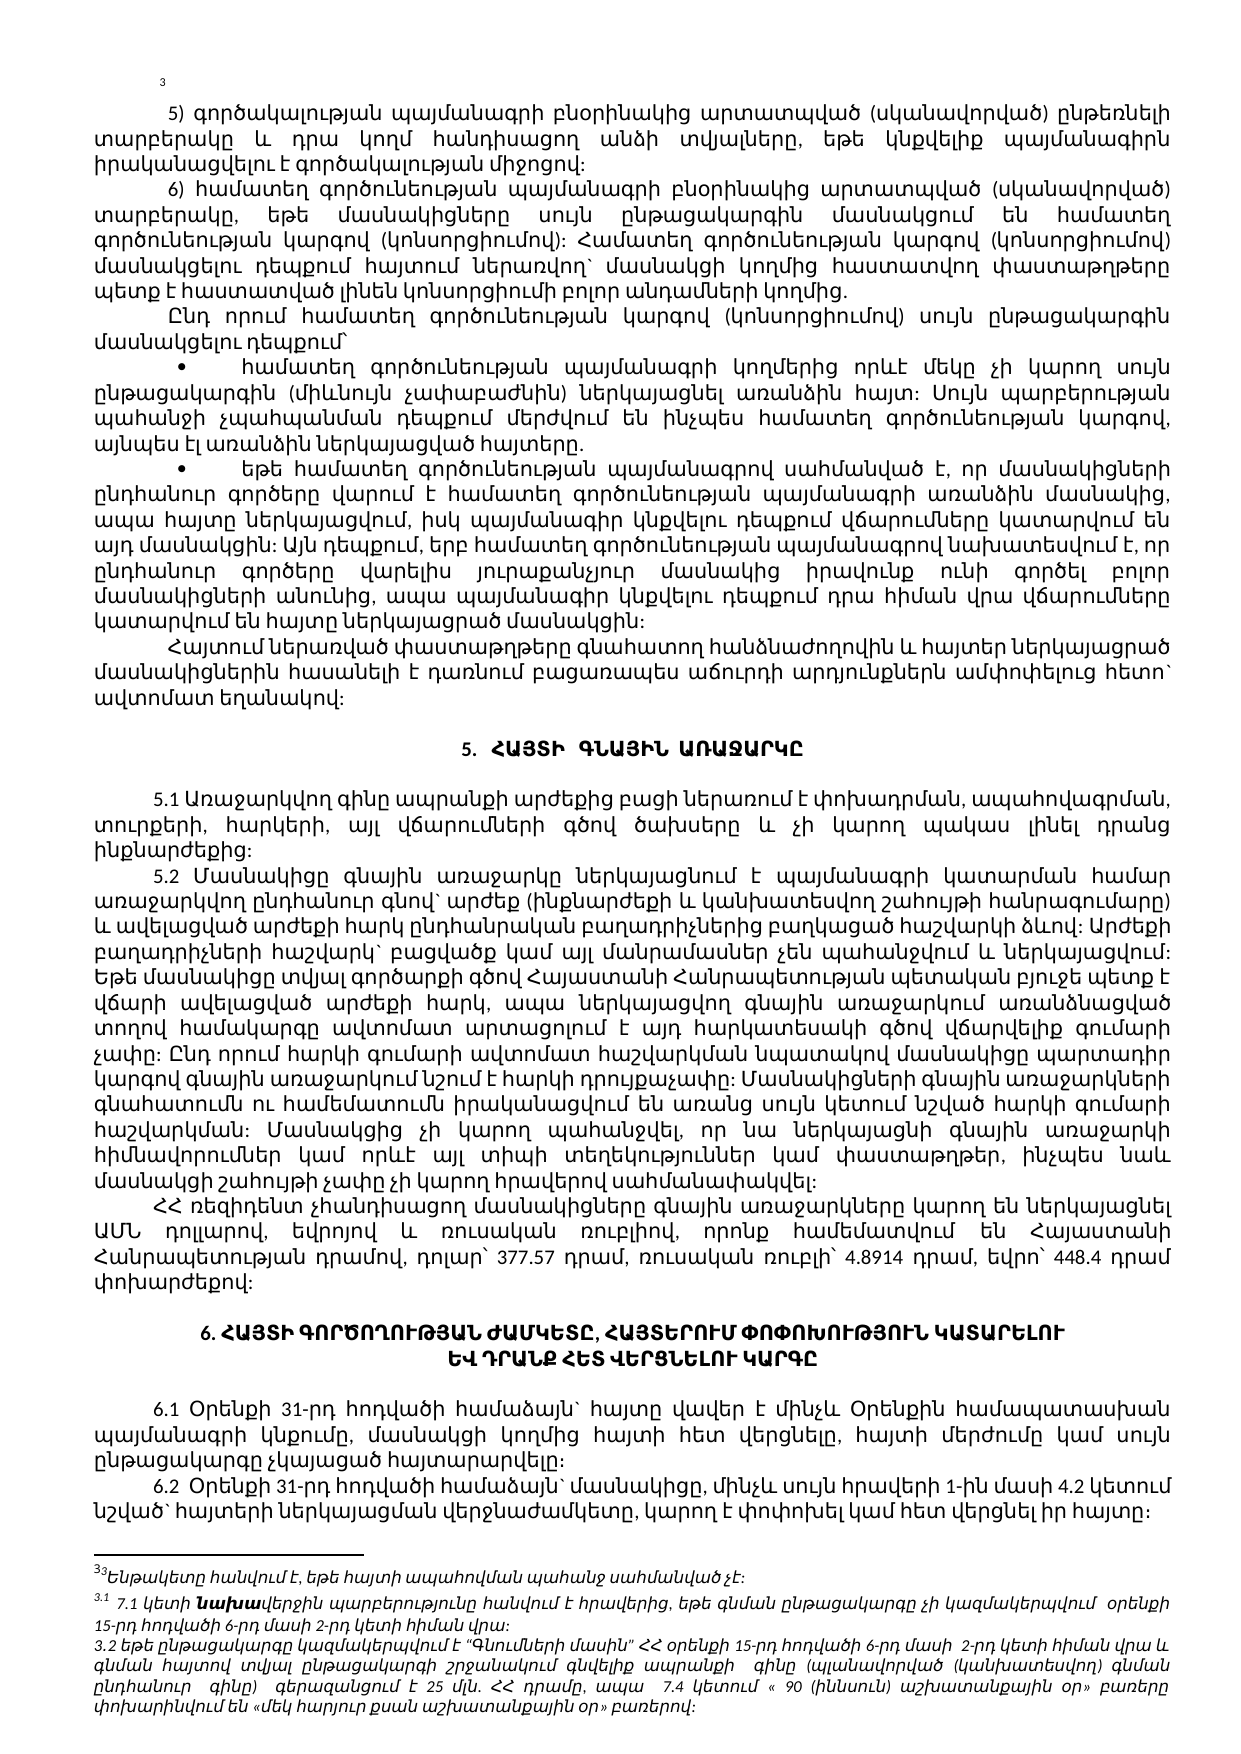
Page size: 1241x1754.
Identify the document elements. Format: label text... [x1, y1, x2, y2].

text ՀՀ ռեզիդենտ չհանդիսացող մասնակիցները գնային առաջարկները կարող են ներկայացնել ԱՄՆ դոլլարով, եվրոյով և ռուսական ռուբլիով, որոնք համեմատվում են Հայաստանի Հանրապետության դրամով, դոլար՝ 377.57 դրամ, ռուսական ռուբլի՝ 4.8914 դրամ, եվրո՝ 448.4 դրամ փոխարժեքով: [94, 1193, 1171, 1295]
list եթե համատեղ գործունեության պայմանագրով սահմանված է, որ մասնակիցների ընդհանուր գործերը վարում է համատեղ գործունեության պայմանագրի առանձին մասնակից, ապա հայտը ներկայացվում, իսկ պայմանագիր կնքվելու դեպքում վճարումները կատարվում են այդ մասնակցին: Այն դեպքում, երբ համատեղ գործունեության պայմանագրով նախատեսվում է, որ ընդհանուր գործերը վարելիս յուրաքանչյուր մասնակից իրավունք ունի գործել բոլոր մասնակիցների անունից, ապա պայմանագիր կնքվելու դեպքում դրա հիման վրա վճարումները կատարվում են հայտը ներկայացրած մասնակցին: [94, 456, 1171, 634]
list համատեղ գործունեության պայմանագրի կողմերից որևէ մեկը չի կարող սույն ընթացակարգին (միևնույն չափաբաժնին) ներկայացնել առանձին հայտ: Սույն պարբերության պահանջի չպահպանման դեպքում մերժվում են ինչպես համատեղ գործունեության կարգով, այնպես էլ առանձին ներկայացված հայտերը. [94, 354, 1171, 456]
text Հայտում ներառված փաստաթղթերը գնահատող հանձնաժողովին և հայտեր ներկայացրած մասնակիցներին հասանելի է դառնում բացառապես աճուրդի արդյունքներն ամփոփելուց հետո` ավտոմատ եղանակով: [94, 634, 1171, 710]
text ԵՎ ԴՐԱՆՔ ՀԵՏ ՎԵՐՑՆԵԼՈՒ ԿԱՐԳԸ [94, 1346, 1171, 1371]
text 5. ՀԱՅՏԻ ԳՆԱՅԻՆ ԱՌԱՋԱՐԿԸ [94, 736, 1171, 761]
text 6.1 Օրենքի 31-րդ հոդվածի համաձայն` հայտը վավեր է մինչև Օրենքին համապատասխան պայմանագրի կնքումը, մասնակցի կողմից հայտի հետ վերցնելը, հայտի մերժումը կամ սույն ընթացակարգը չկայացած հայտարարվելը։ [94, 1397, 1171, 1473]
text 6) համատեղ գործունեության պայմանագրի բնօրինակից արտատպված (սկանավորված) տարբերակը, եթե մասնակիցները սույն ընթացակարգին մասնակցում են համատեղ գործունեության կարգով (կոնսորցիումով): Համատեղ գործունեության կարգով (կոնսորցիումով) մասնակցելու դեպքում հայտում ներառվող` մասնակցի կողմից հաստատվող փաստաթղթերը պետք է հաստատված լինեն կոնսորցիումի բոլոր անդամների կողմից. [94, 177, 1171, 304]
text 5) գործակալության պայմանագրի բնօրինակից արտատպված (սկանավորված) ընթեռնելի տարբերակը և դրա կողմ հանդիսացող անձի տվյալները, եթե կնքվելիք պայմանագիրն իրականացվելու է գործակալության միջոցով: [94, 100, 1171, 177]
text 3 [94, 75, 1171, 100]
text 6.2 Օրենքի 31-րդ հոդվածի համաձայն` մասնակիցը, մինչև սույն հրավերի 1-ին մասի 4.2 կետում նշված` հայտերի ներկայացման վերջնաժամկետը, կարող է փոփոխել կամ հետ վերցնել իր հայտը։ [94, 1473, 1171, 1524]
text 6. ՀԱՅՏԻ ԳՈՐԾՈՂՈՒԹՅԱՆ ԺԱՄԿԵՏԸ, ՀԱՅՏԵՐՈՒՄ ՓՈՓՈԽՈՒԹՅՈՒՆ ԿԱՏԱՐԵԼՈՒ [94, 1320, 1171, 1346]
text 5.1 Առաջարկվող գինը ապրանքի արժեքից բացի ներառում է փոխադրման, ապահովագրման, տուրքերի, հարկերի, այլ վճարումների գծով ծախսերը և չի կարող պակաս լինել դրանց ինքնարժեքից: [94, 787, 1171, 863]
text 5.2 Մասնակիցը գնային առաջարկը ներկայացնում է պայմանագրի կատարման համար առաջարկվող ընդհանուր գնով` արժեք (ինքնարժեքի և կանխատեսվող շահույթի հանրագումարը) և ավելացված արժեքի հարկ ընդհանրական բաղադրիչներից բաղկացած հաշվարկի ձևով: Արժեքի բաղադրիչների հաշվարկ` բացվածք կամ այլ մանրամասներ չեն պահանջվում և ներկայացվում: Եթե մասնակիցը տվյալ գործարքի գծով Հայաստանի Հանրապետության պետական բյուջե պետք է վճարի ավելացված արժեքի հարկ, ապա ներկայացվող գնային առաջարկում առանձնացված տողով համակարգը ավտոմատ արտացոլում է այդ հարկատեսակի գծով վճարվելիք գումարի չափը: Ընդ որում հարկի գումարի ավտոմատ հաշվարկման նպատակով մասնակիցը պարտադիր կարգով գնային առաջարկում նշում է հարկի դրույքաչափը: Մասնակիցների գնային առաջարկների գնահատումն ու համեմատումն իրականացվում են առանց սույն կետում նշված հարկի գումարի հաշվարկման: Մասնակցից չի կարող պահանջվել, որ նա ներկայացնի գնային առաջարկի հիմնավորումներ կամ որևէ այլ տիպի տեղեկություններ կամ փաստաթղթեր, ինչպես նաև մասնակցի շահույթի չափը չի կարող հրավերով սահմանափակվել: [94, 863, 1171, 1193]
text Ընդ որում համատեղ գործունեության կարգով (կոնսորցիումով) սույն ընթացակարգին մասնակցելու դեպքում՝ [94, 304, 1171, 354]
